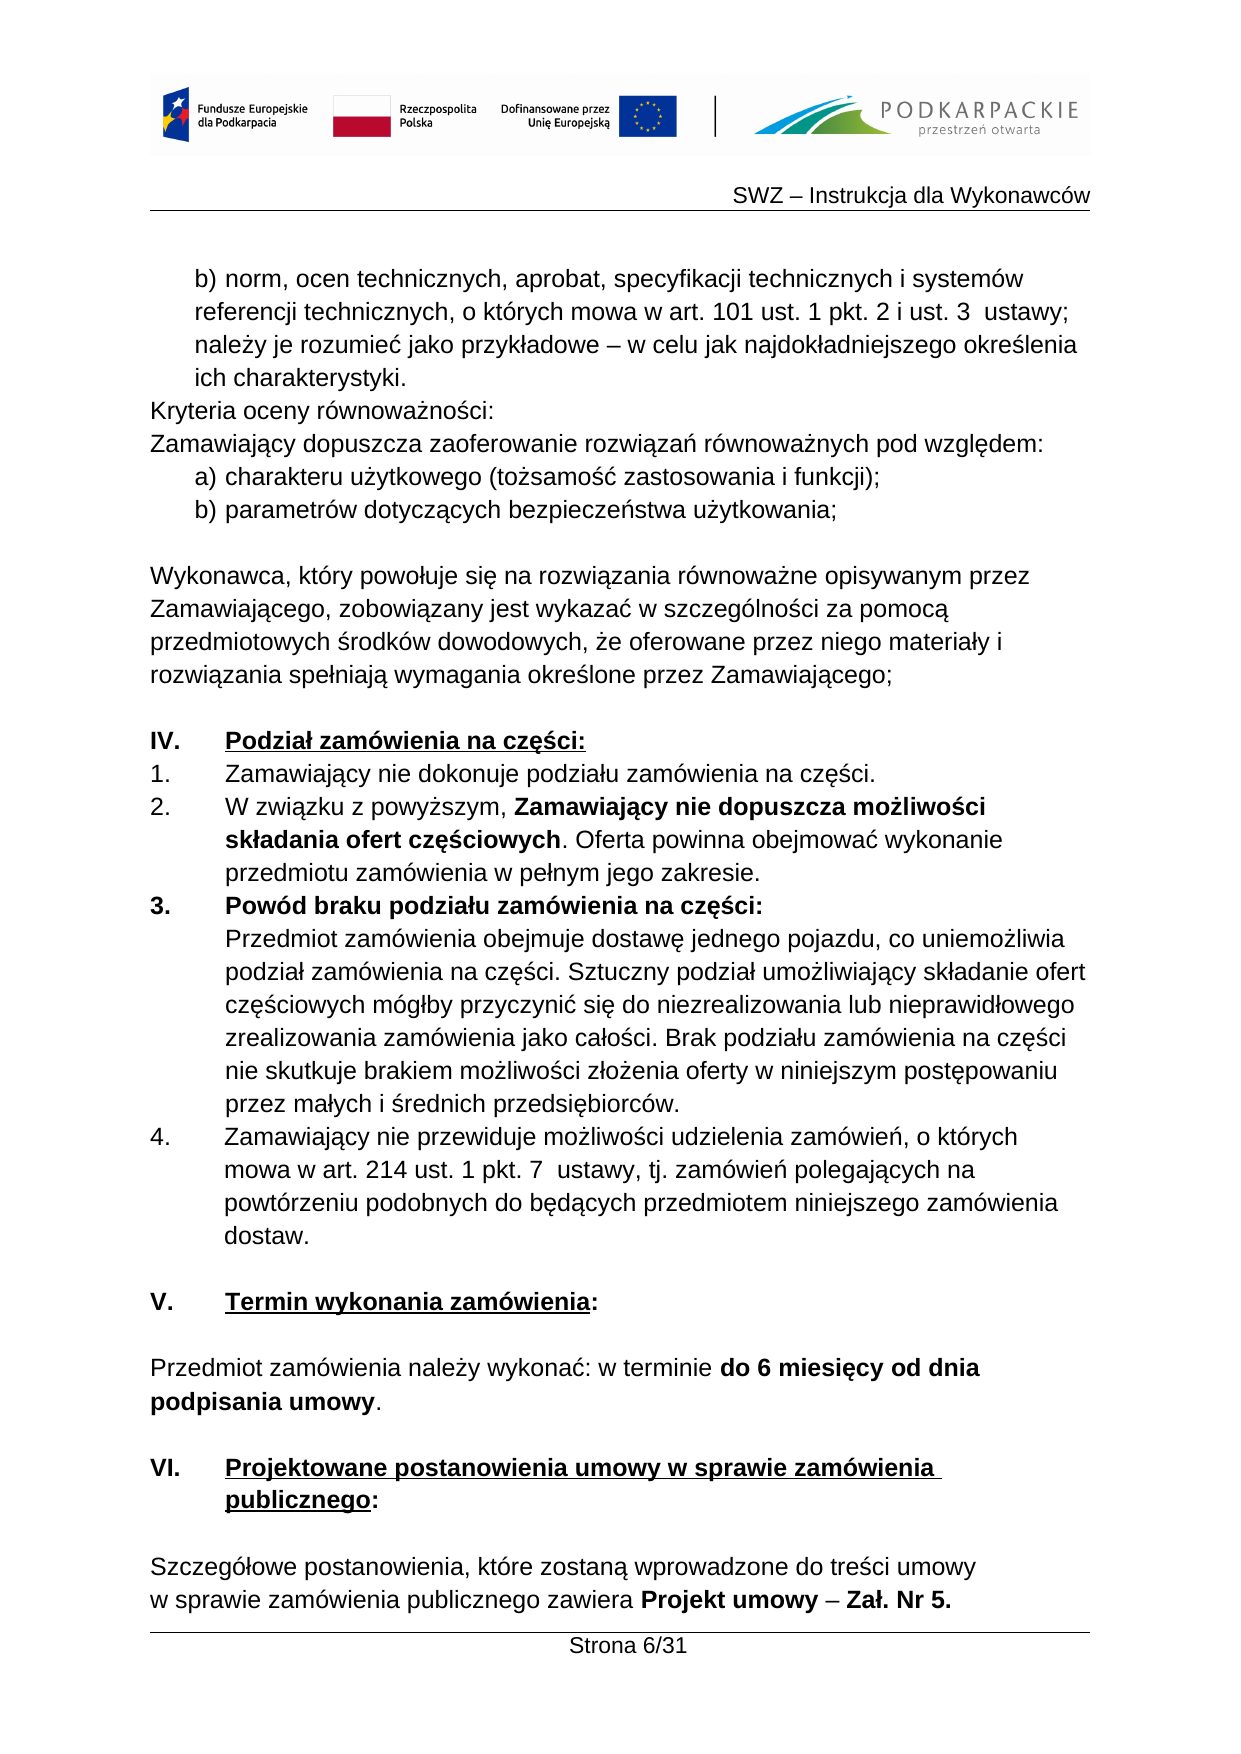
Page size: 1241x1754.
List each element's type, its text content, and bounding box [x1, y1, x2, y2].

list Zamawiający nie dokonuje podziału zamówienia na części. [150, 759, 1090, 788]
list charakteru użytkowego (tożsamość zastosowania i funkcji); [194, 462, 1090, 491]
text Kryteria oceny równoważności: [150, 396, 1090, 424]
list Projektowane postanowienia umowy w sprawie zamówienia publicznego: [150, 1452, 1090, 1514]
list Przedmiot zamówienia obejmuje dostawę jednego pojazdu, co uniemożliwia podział zamówienia na części. Sztuczny podział umożliwiający składanie ofert częściowych mógłby przyczynić się do niezrealizowania lub nieprawidłowego zrealizowania zamówienia jako całości. Brak podziału zamówienia na części nie skutkuje brakiem możliwości złożenia oferty w niniejszym postępowaniu przez małych i średnich przedsiębiorców. [225, 924, 1090, 1118]
text należy je rozumieć jako przykładowe – w celu jak najdokładniejszego określenia ich charakterystyki. [194, 330, 1090, 392]
list Zamawiający nie przewiduje możliwości udzielenia zamówień, o których mowa w art. 214 ust. 1 pkt. 7 ustawy, tj. zamówień polegających na powtórzeniu podobnych do będących przedmiotem niniejszego zamówienia dostaw. [150, 1122, 1090, 1250]
list W związku z powyższym, Zamawiający nie dopuszcza możliwości składania ofert częściowych. Oferta powinna obejmować wykonanie przedmiotu zamówienia w pełnym jego zakresie. [150, 792, 1090, 887]
list norm, ocen technicznych, aprobat, specyfikacji technicznych i systemów referencji technicznych, o których mowa w art. 101 ust. 1 pkt. 2 i ust. 3 ustawy; [194, 264, 1090, 326]
text Przedmiot zamówienia należy wykonać: w terminie do 6 miesięcy od dnia podpisania umowy. [150, 1353, 1090, 1415]
text Szczegółowe postanowienia, które zostaną wprowadzone do treści umowy w sprawie zamówienia publicznego zawiera Projekt umowy – Zał. Nr 5. [150, 1552, 1090, 1613]
text Wykonawca, który powołuje się na rozwiązania równoważne opisywanym przez Zamawiającego, zobowiązany jest wykazać w szczególności za pomocą przedmiotowych środków dowodowych, że oferowane przez niego materiały i rozwiązania spełniają wymagania określone przez Zamawiającego; [150, 561, 1090, 689]
list Powód braku podziału zamówienia na części: [150, 891, 1090, 920]
list Termin wykonania zamówienia: [150, 1287, 1090, 1316]
text Zamawiający dopuszcza zaoferowanie rozwiązań równoważnych pod względem: [150, 429, 1090, 458]
list parametrów dotyczących bezpieczeństwa użytkowania; [194, 495, 1090, 524]
list Podział zamówienia na części: [150, 726, 1090, 755]
picture [150, 73, 1091, 156]
